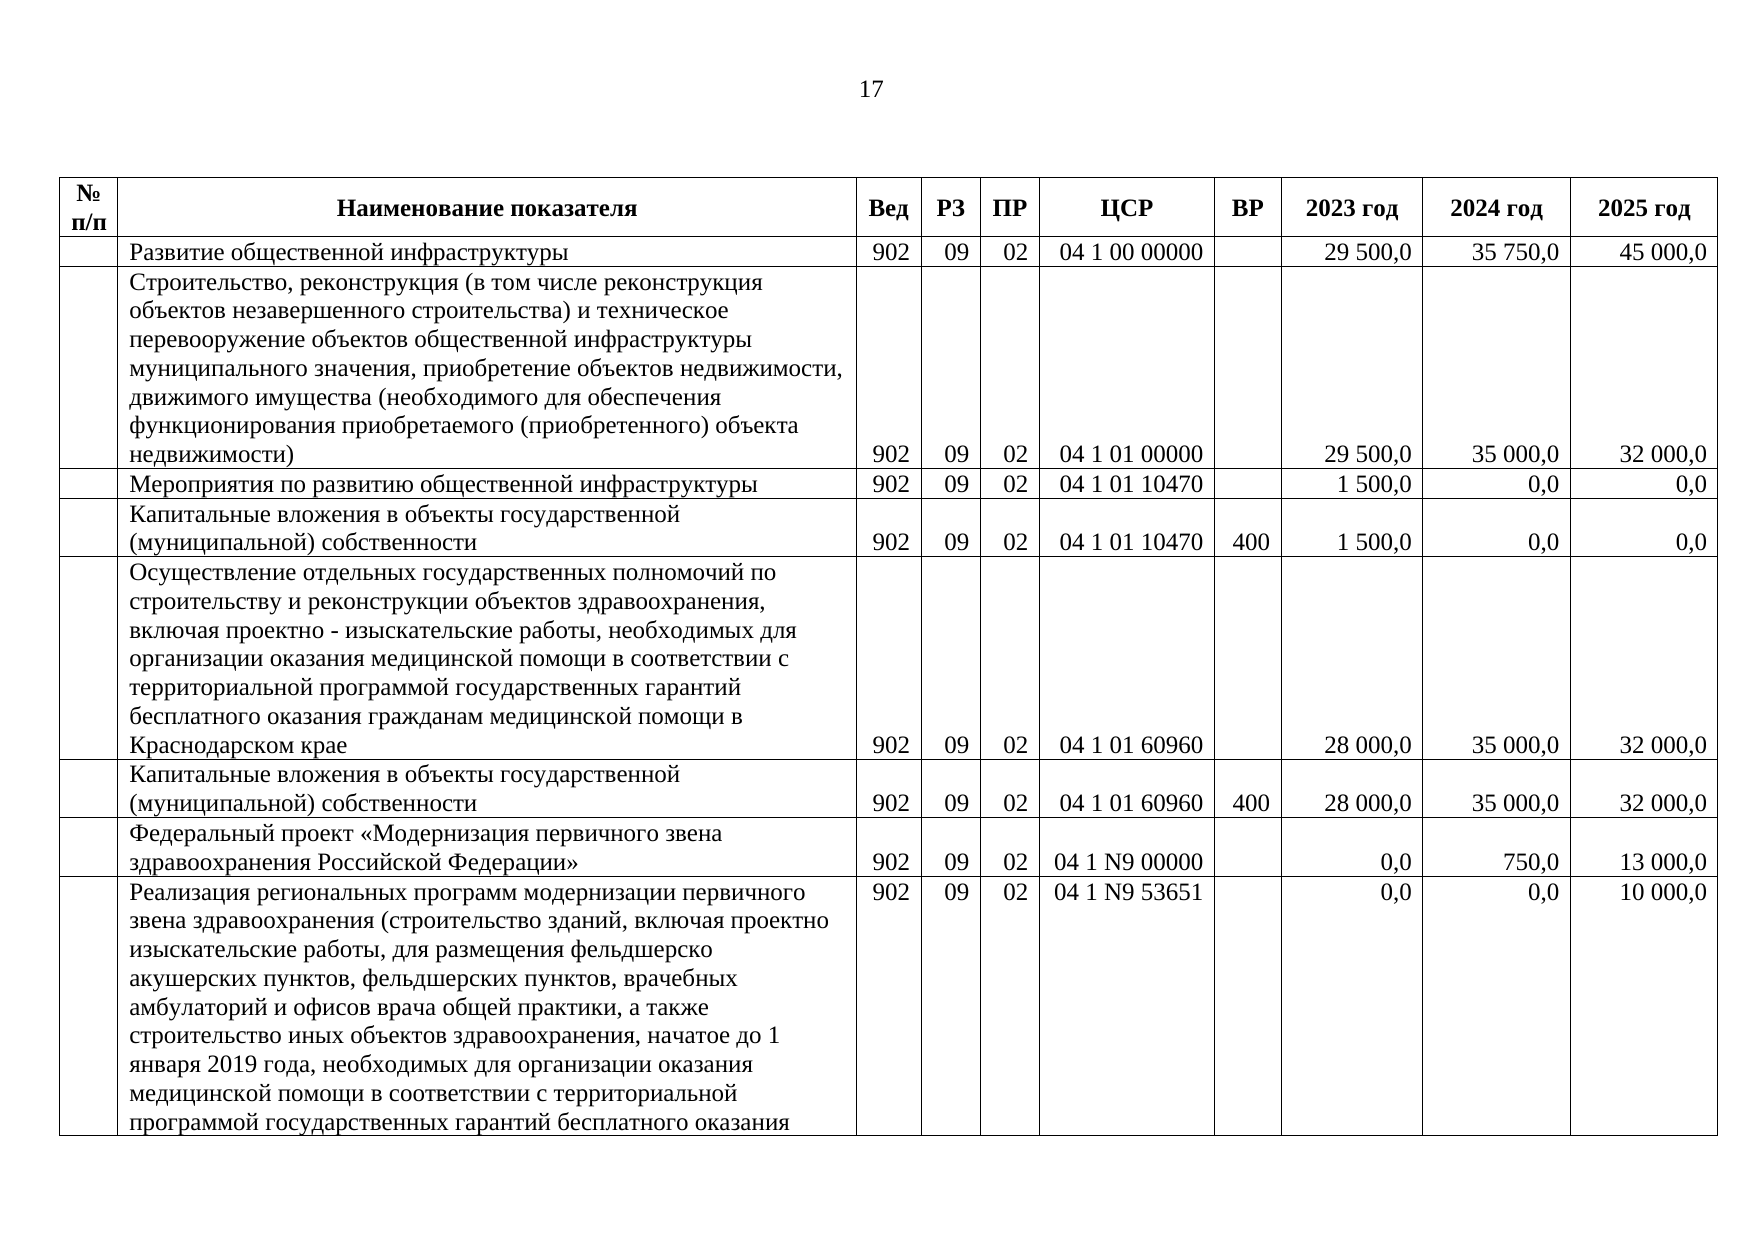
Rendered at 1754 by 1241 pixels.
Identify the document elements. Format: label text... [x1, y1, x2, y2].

table_cell [60, 237, 117, 266]
table_cell 02 [981, 469, 1039, 498]
table_cell 32 000,0 [1571, 760, 1717, 817]
table_cell 0,0 [1423, 877, 1570, 1135]
table_cell 10 000,0 [1571, 877, 1717, 1135]
table_cell 902 [857, 818, 921, 876]
table_cell 35 750,0 [1423, 237, 1570, 266]
table_cell [1215, 237, 1281, 266]
table_cell 35 000,0 [1423, 760, 1570, 817]
table_cell 04 1 N9 53651 [1040, 877, 1214, 1135]
table_cell 400 [1215, 499, 1281, 556]
table_cell 04 1 N9 00000 [1040, 818, 1214, 876]
table_cell 1 500,0 [1282, 469, 1422, 498]
table_header ПР [981, 178, 1039, 236]
table_cell 45 000,0 [1571, 237, 1717, 266]
table_cell [60, 499, 117, 556]
table_cell 0,0 [1571, 499, 1717, 556]
table_cell 09 [922, 469, 980, 498]
table_cell 0,0 [1571, 469, 1717, 498]
table_cell 35 000,0 [1423, 557, 1570, 758]
table_cell Развитие общественной инфраструктуры [118, 237, 856, 266]
table_cell 04 1 01 60960 [1040, 557, 1214, 758]
table_cell 902 [857, 877, 921, 1135]
table_header ВР [1215, 178, 1281, 236]
table_cell 0,0 [1423, 499, 1570, 556]
table_cell 09 [922, 499, 980, 556]
table_cell 09 [922, 877, 980, 1135]
table_cell 28 000,0 [1282, 557, 1422, 758]
table_cell 902 [857, 557, 921, 758]
table_cell 400 [1215, 760, 1281, 817]
table_cell [60, 760, 117, 817]
table_cell [1215, 818, 1281, 876]
table_cell 02 [981, 499, 1039, 556]
table_cell 09 [922, 760, 980, 817]
table_cell 28 000,0 [1282, 760, 1422, 817]
table_cell Строительство, реконструкция (в том числе реконструкция объектов незавершенного строительства) и техническое перевооружение объектов общественной инфраструктуры муниципального значения, приобретение объектов недвижимости, движимого имущества (необходимого для обеспечения функционирования приобретаемого (приобретенного) объекта недвижимости) [118, 267, 856, 468]
table_cell 02 [981, 557, 1039, 758]
table_cell Мероприятия по развитию общественной инфраструктуры [118, 469, 856, 498]
table_cell 32 000,0 [1571, 267, 1717, 468]
table_cell [60, 877, 117, 1135]
table_cell 29 500,0 [1282, 237, 1422, 266]
table_cell [60, 267, 117, 468]
table_cell 02 [981, 237, 1039, 266]
table_cell Осуществление отдельных государственных полномочий по строительству и реконструкции объектов здравоохранения, включая проектно - изыскательские работы, необходимых для организации оказания медицинской помощи в соответствии с территориальной программой государственных гарантий бесплатного оказания гражданам медицинской помощи в Краснодарском крае [118, 557, 856, 758]
table_header РЗ [922, 178, 980, 236]
table_cell [1215, 877, 1281, 1135]
table_cell 09 [922, 557, 980, 758]
table_cell 902 [857, 760, 921, 817]
table_cell [60, 469, 117, 498]
table_cell 902 [857, 267, 921, 468]
table_cell 02 [981, 267, 1039, 468]
table_cell 0,0 [1282, 818, 1422, 876]
table_header № п/п [60, 178, 117, 236]
table_cell 02 [981, 877, 1039, 1135]
table_cell [1215, 557, 1281, 758]
table_cell [1215, 469, 1281, 498]
table_cell 09 [922, 267, 980, 468]
table_header Вед [857, 178, 921, 236]
table_cell 04 1 01 00000 [1040, 267, 1214, 468]
table_cell 04 1 01 10470 [1040, 499, 1214, 556]
table_cell [1215, 267, 1281, 468]
table_cell Капитальные вложения в объекты государственной (муниципальной) собственности [118, 499, 856, 556]
table_cell 0,0 [1423, 469, 1570, 498]
table_cell 32 000,0 [1571, 557, 1717, 758]
table_cell 29 500,0 [1282, 267, 1422, 468]
table_cell 09 [922, 237, 980, 266]
table_cell 750,0 [1423, 818, 1570, 876]
table_cell 02 [981, 760, 1039, 817]
table_header 2023 год [1282, 178, 1422, 236]
table_header Наименование показателя [118, 178, 856, 236]
table_cell 902 [857, 237, 921, 266]
table_cell 04 1 01 10470 [1040, 469, 1214, 498]
table_cell [60, 557, 117, 758]
table_cell 902 [857, 469, 921, 498]
table_cell 1 500,0 [1282, 499, 1422, 556]
table_cell 04 1 00 00000 [1040, 237, 1214, 266]
table_cell 902 [857, 499, 921, 556]
table_cell 0,0 [1282, 877, 1422, 1135]
table_cell 09 [922, 818, 980, 876]
table_cell 35 000,0 [1423, 267, 1570, 468]
table_cell 04 1 01 60960 [1040, 760, 1214, 817]
table_header 2024 год [1423, 178, 1570, 236]
table_header ЦСР [1040, 178, 1214, 236]
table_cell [118, 877, 856, 1135]
table_cell [60, 818, 117, 876]
table_cell Капитальные вложения в объекты государственной (муниципальной) собственности [118, 760, 856, 817]
table_header 2025 год [1571, 178, 1717, 236]
table_cell 13 000,0 [1571, 818, 1717, 876]
table_cell 02 [981, 818, 1039, 876]
table_cell Федеральный проект «Модернизация первичного звена здравоохранения Российской Федерации» [118, 818, 856, 876]
